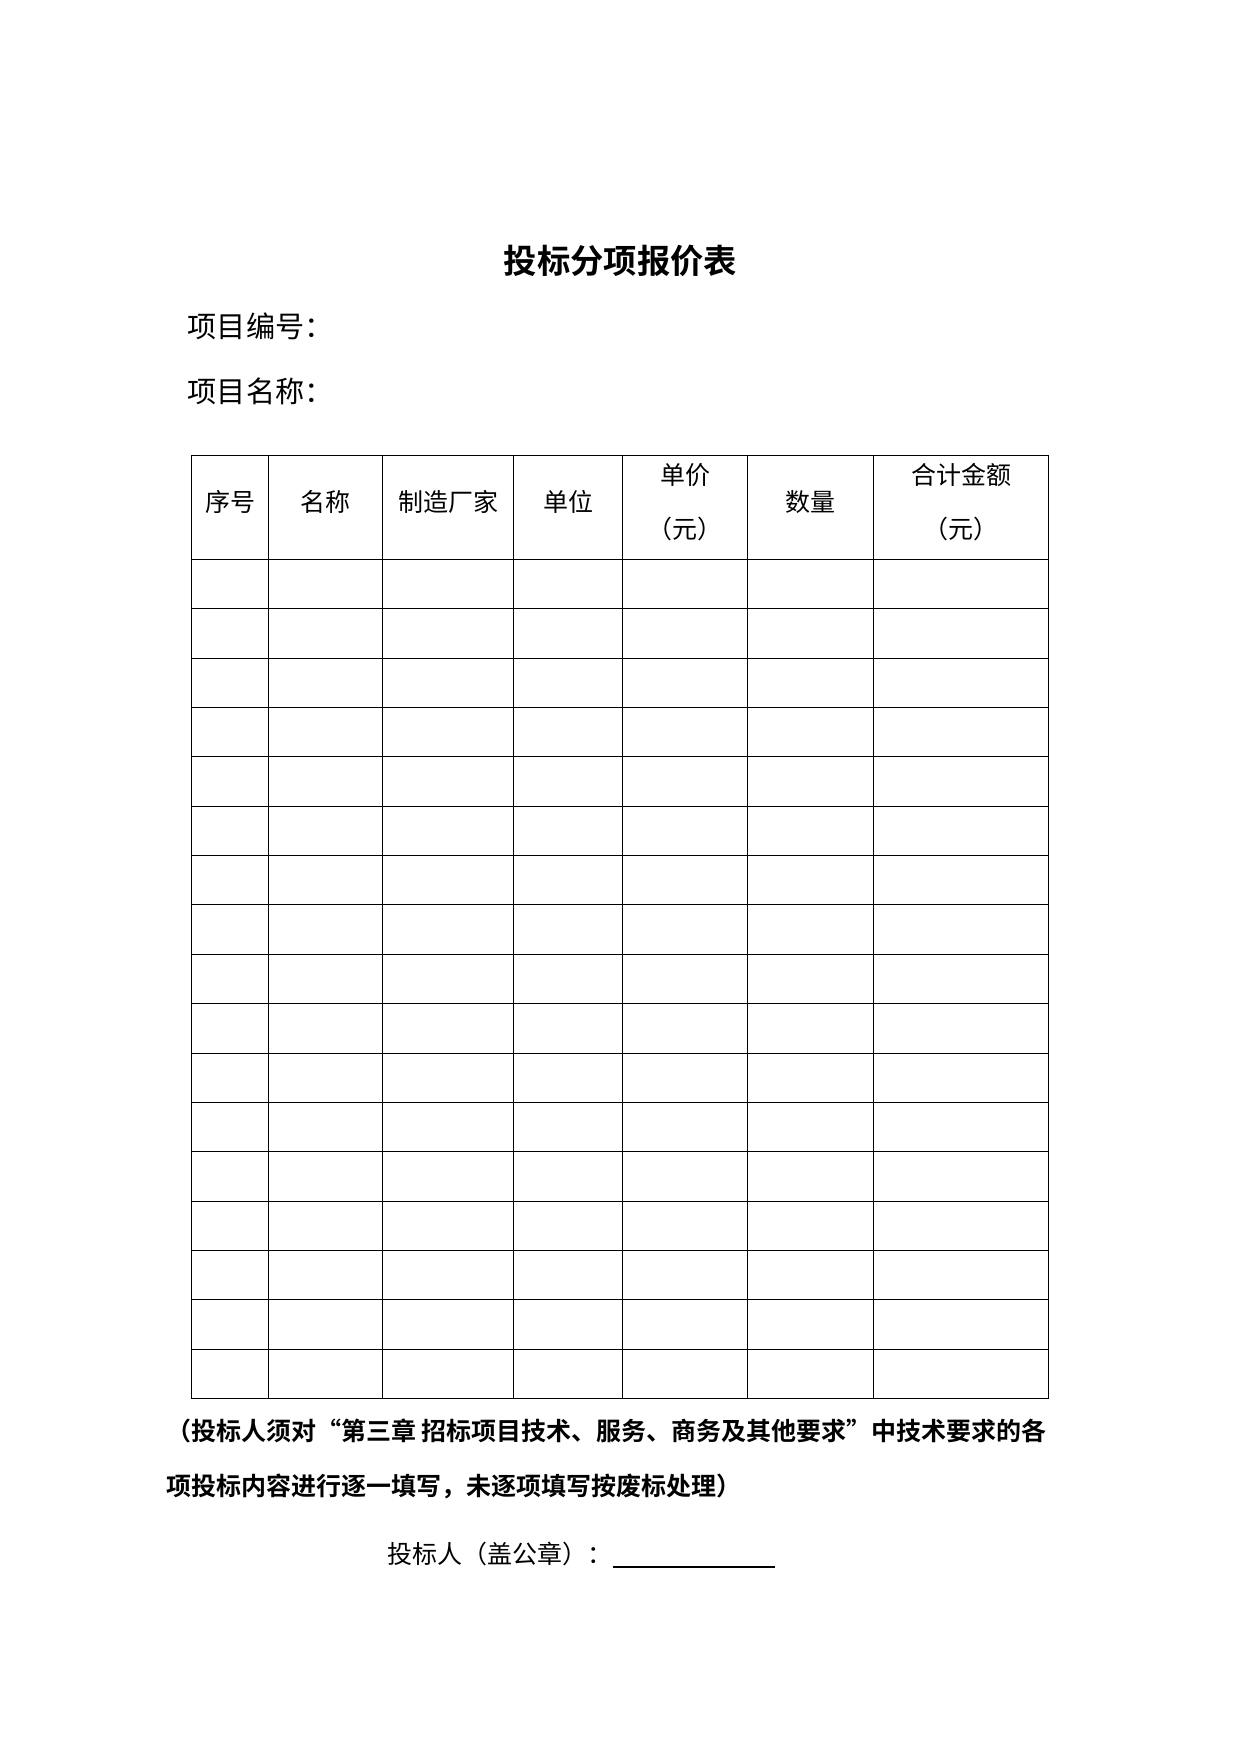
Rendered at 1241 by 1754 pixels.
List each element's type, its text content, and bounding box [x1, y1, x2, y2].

table_cell [383, 708, 513, 756]
table_cell [874, 708, 1048, 756]
table_cell [623, 1202, 747, 1250]
table_cell [748, 560, 873, 608]
table_cell [192, 856, 268, 904]
table_cell [269, 708, 382, 756]
table_cell [623, 1054, 747, 1102]
table_cell [748, 1004, 873, 1052]
table_cell [874, 1300, 1048, 1349]
table_cell [514, 1004, 622, 1052]
table_cell [623, 757, 747, 806]
table_cell [269, 1152, 382, 1201]
table_cell [874, 659, 1048, 707]
table_cell [748, 856, 873, 904]
text 项目名称： [187, 357, 1053, 422]
table_cell [269, 1251, 382, 1299]
table_header 单价（元） [623, 456, 747, 559]
table_cell [874, 905, 1048, 954]
text 项目编号： [187, 292, 1053, 357]
table_cell [748, 1300, 873, 1349]
table_cell [623, 1004, 747, 1052]
table_cell [623, 1350, 747, 1398]
table_cell [748, 1350, 873, 1398]
table_cell [874, 609, 1048, 657]
table_cell [192, 757, 268, 806]
table_cell [514, 1054, 622, 1102]
table_cell [269, 1004, 382, 1052]
table_cell [748, 1054, 873, 1102]
table_cell [269, 807, 382, 855]
table_cell [383, 1103, 513, 1151]
table_cell [192, 1103, 268, 1151]
table_cell [748, 757, 873, 806]
table_cell [383, 905, 513, 954]
table_cell [623, 609, 747, 657]
table_cell [874, 757, 1048, 806]
table_cell [192, 1350, 268, 1398]
table_cell [748, 905, 873, 954]
table_cell [623, 905, 747, 954]
table_cell [192, 1300, 268, 1349]
table_cell [748, 609, 873, 657]
table_cell [623, 807, 747, 855]
table_cell [383, 955, 513, 1003]
table_cell [269, 757, 382, 806]
table_cell [623, 856, 747, 904]
table_cell [874, 1202, 1048, 1250]
table_cell [192, 1054, 268, 1102]
table_cell [383, 856, 513, 904]
text （投标人须对“第三章 招标项目技术、服务、商务及其他要求”中技术要求的各项投标内容进行逐一填写，未逐项填写按废标处理） [166, 1412, 1053, 1502]
table_cell [192, 1202, 268, 1250]
text 投标分项报价表 [187, 227, 1053, 292]
table_cell [269, 609, 382, 657]
table_cell [269, 1202, 382, 1250]
table_cell [269, 1054, 382, 1102]
table_cell [748, 1202, 873, 1250]
table_cell [748, 659, 873, 707]
table_header 序号 [192, 456, 268, 559]
table_cell [383, 1300, 513, 1349]
table_cell [383, 1350, 513, 1398]
table_cell [514, 1152, 622, 1201]
table_cell [514, 560, 622, 608]
table_cell [383, 1054, 513, 1102]
table_cell [748, 1251, 873, 1299]
table_cell [383, 1004, 513, 1052]
table_cell [514, 807, 622, 855]
table_cell [623, 1103, 747, 1151]
table_cell [514, 955, 622, 1003]
table_cell [514, 1251, 622, 1299]
table_cell [874, 955, 1048, 1003]
table_cell [874, 1251, 1048, 1299]
table_cell [514, 609, 622, 657]
table_cell [874, 1103, 1048, 1151]
table_cell [514, 659, 622, 707]
table_cell [514, 757, 622, 806]
table_header 数量 [748, 456, 873, 559]
table_cell [514, 1300, 622, 1349]
table_cell [269, 856, 382, 904]
table_cell [623, 955, 747, 1003]
table_cell [874, 1350, 1048, 1398]
table_cell [192, 708, 268, 756]
table_cell [748, 1103, 873, 1151]
table_cell [623, 560, 747, 608]
table_cell [874, 1152, 1048, 1201]
table_cell [192, 560, 268, 608]
table_cell [269, 1300, 382, 1349]
table_cell [383, 757, 513, 806]
table_cell [874, 807, 1048, 855]
table_cell [383, 659, 513, 707]
table_cell [192, 905, 268, 954]
table_cell [269, 1350, 382, 1398]
table_cell [514, 1103, 622, 1151]
table_cell [623, 659, 747, 707]
table_cell [383, 609, 513, 657]
table_cell [269, 560, 382, 608]
table_cell [748, 1152, 873, 1201]
table_cell [192, 659, 268, 707]
table_cell [192, 1251, 268, 1299]
table_cell [623, 1152, 747, 1201]
table_cell [383, 1251, 513, 1299]
table_cell [874, 1004, 1048, 1052]
table_cell [192, 1004, 268, 1052]
table_cell [748, 708, 873, 756]
table_cell [623, 708, 747, 756]
table_cell [383, 560, 513, 608]
table_cell [192, 807, 268, 855]
table_header 合计金额（元） [874, 456, 1048, 559]
table_cell [748, 955, 873, 1003]
table_header 制造厂家 [383, 456, 513, 559]
text 投标人（盖公章）： [187, 1520, 1053, 1585]
table_cell [192, 609, 268, 657]
table_cell [383, 1152, 513, 1201]
table_cell [874, 856, 1048, 904]
table_header 单位 [514, 456, 622, 559]
table_cell [514, 1350, 622, 1398]
table_cell [623, 1251, 747, 1299]
table_cell [192, 1152, 268, 1201]
table_cell [514, 1202, 622, 1250]
table_cell [269, 955, 382, 1003]
table_cell [748, 807, 873, 855]
table_cell [383, 807, 513, 855]
table_cell [514, 856, 622, 904]
table_cell [514, 708, 622, 756]
table_header 名称 [269, 456, 382, 559]
table_cell [514, 905, 622, 954]
table_cell [269, 1103, 382, 1151]
table_cell [874, 560, 1048, 608]
table_cell [383, 1202, 513, 1250]
table_cell [874, 1054, 1048, 1102]
table_cell [269, 659, 382, 707]
table_cell [623, 1300, 747, 1349]
table_cell [269, 905, 382, 954]
table_cell [192, 955, 268, 1003]
